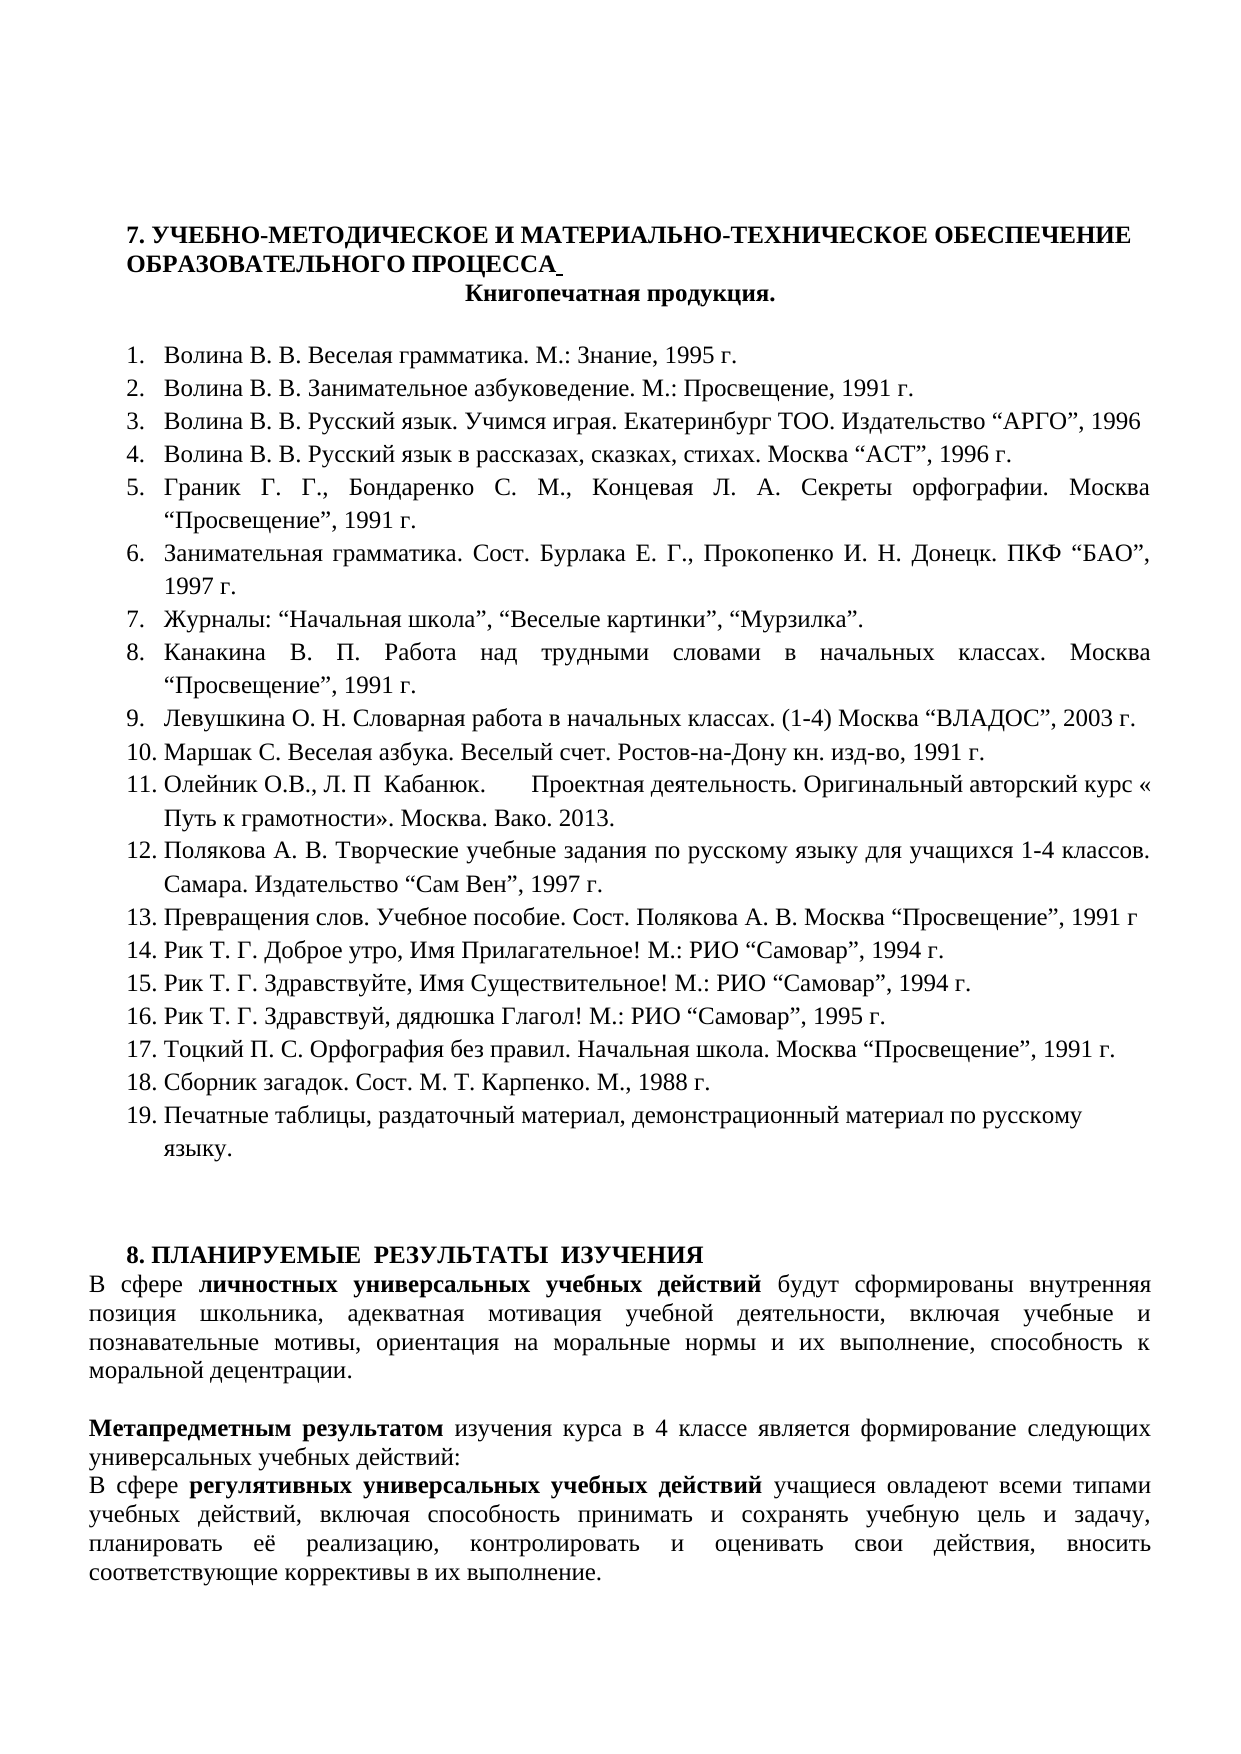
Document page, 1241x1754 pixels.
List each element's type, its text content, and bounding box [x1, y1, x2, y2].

list Волина В. В. Занимательное азбуковедение. М.: Просвещение, . [126, 373, 1152, 402]
list Занимательная грамматика. Сост. Бурлака Е. Г., Прокопенко И. Н. Донецк. ПКФ “БАО”, . [126, 538, 1152, 600]
list Сборник загадок. Сост. М. Т. Карпенко. М., . [126, 1067, 1152, 1096]
list Олейник О.В., Л. П Кабанюк. Проектная деятельность. Оригинальный авторский курс « Путь к грамотности». Москва. Вако. 2013. [126, 769, 1152, 831]
list Журналы: “Начальная школа”, “Веселые картинки”, “Мурзилка”. [126, 604, 1152, 633]
list Рик Т. Г. Доброе утро, Имя Прилагательное! М.: РИО “Самовар”, . [126, 935, 1152, 963]
text 7. УЧЕБНО-МЕТОДИЧЕСКОЕ И МАТЕРИАЛЬНО-ТЕХНИЧЕСКОЕ ОБЕСПЕЧЕНИЕ ОБРАЗОВАТЕЛЬНОГО ПРОЦЕССА [126, 221, 1152, 278]
list Превращения слов. Учебное пособие. Сост. Полякова А. В. Москва “Просвещение”, [126, 902, 1152, 930]
text В сфере личностных универсальных учебных действий будут сформированы внутренняя позиция школьника, адекватная мотивация учебной деятельности, включая учебные и познавательные мотивы, ориентация на моральные нормы и их выполнение, способность к моральной децентрации. [89, 1269, 1152, 1384]
text Книгопечатная продукция. [89, 278, 1152, 307]
text В сфере регулятивных универсальных учебных действий учащиеся овладеют всеми типами учебных действий, включая способность принимать и сохранять учебную цель и задачу, планировать её реализацию, контролировать и оценивать свои действия, вносить соответствующие коррективы в их выполнение. [89, 1471, 1152, 1586]
list Рик Т. Г. Здравствуй, дядюшка Глагол! М.: РИО “Самовар”, . [126, 1001, 1152, 1029]
list Рик Т. Г. Здравствуйте, Имя Существительное! М.: РИО “Самовар”, . [126, 968, 1152, 996]
list Волина В. В. Веселая грамматика. М.: Знание, . [126, 340, 1152, 369]
text 8. ПЛАНИРУЕМЫЕ РЕЗУЛЬТАТЫ ИЗУЧЕНИЯ [89, 1241, 1152, 1269]
list Волина В. В. Русский язык. Учимся играя. Екатеринбург ТОО. Издательство “АРГО”, 1996 [126, 406, 1152, 435]
list Волина В. В. Русский язык в рассказах, сказках, стихах. Москва “АСТ”, . [126, 439, 1152, 468]
text Метапредметным результатом изучения курса в 4 классе является формирование следующих универсальных учебных действий: [89, 1413, 1152, 1471]
list Полякова А. В. Творческие учебные задания по русскому языку для учащихся 1-4 классов. Самара. Издательство “Сам Вен”, . [126, 836, 1152, 897]
list Тоцкий П. С. Орфография без правил. Начальная школа. Москва “Просвещение”, . [126, 1034, 1152, 1062]
list Печатные таблицы, раздаточный материал, демонстрационный материал по русскому языку. [126, 1100, 1152, 1162]
list Граник Г. Г., Бондаренко С. М., Концевая Л. А. Секреты орфографии. Москва “Просвещение”, . [126, 472, 1152, 534]
list Маршак С. Веселая азбука. Веселый счет. Ростов-на-Дону кн. изд-во, . [126, 737, 1152, 765]
list Канакина В. П. Работа над трудными словами в начальных классах. Москва “Просвещение”, . [126, 637, 1152, 699]
list Левушкина О. Н. Словарная работа в начальных классах. (1-4) Москва “ВЛАДОС”, . [126, 703, 1152, 732]
